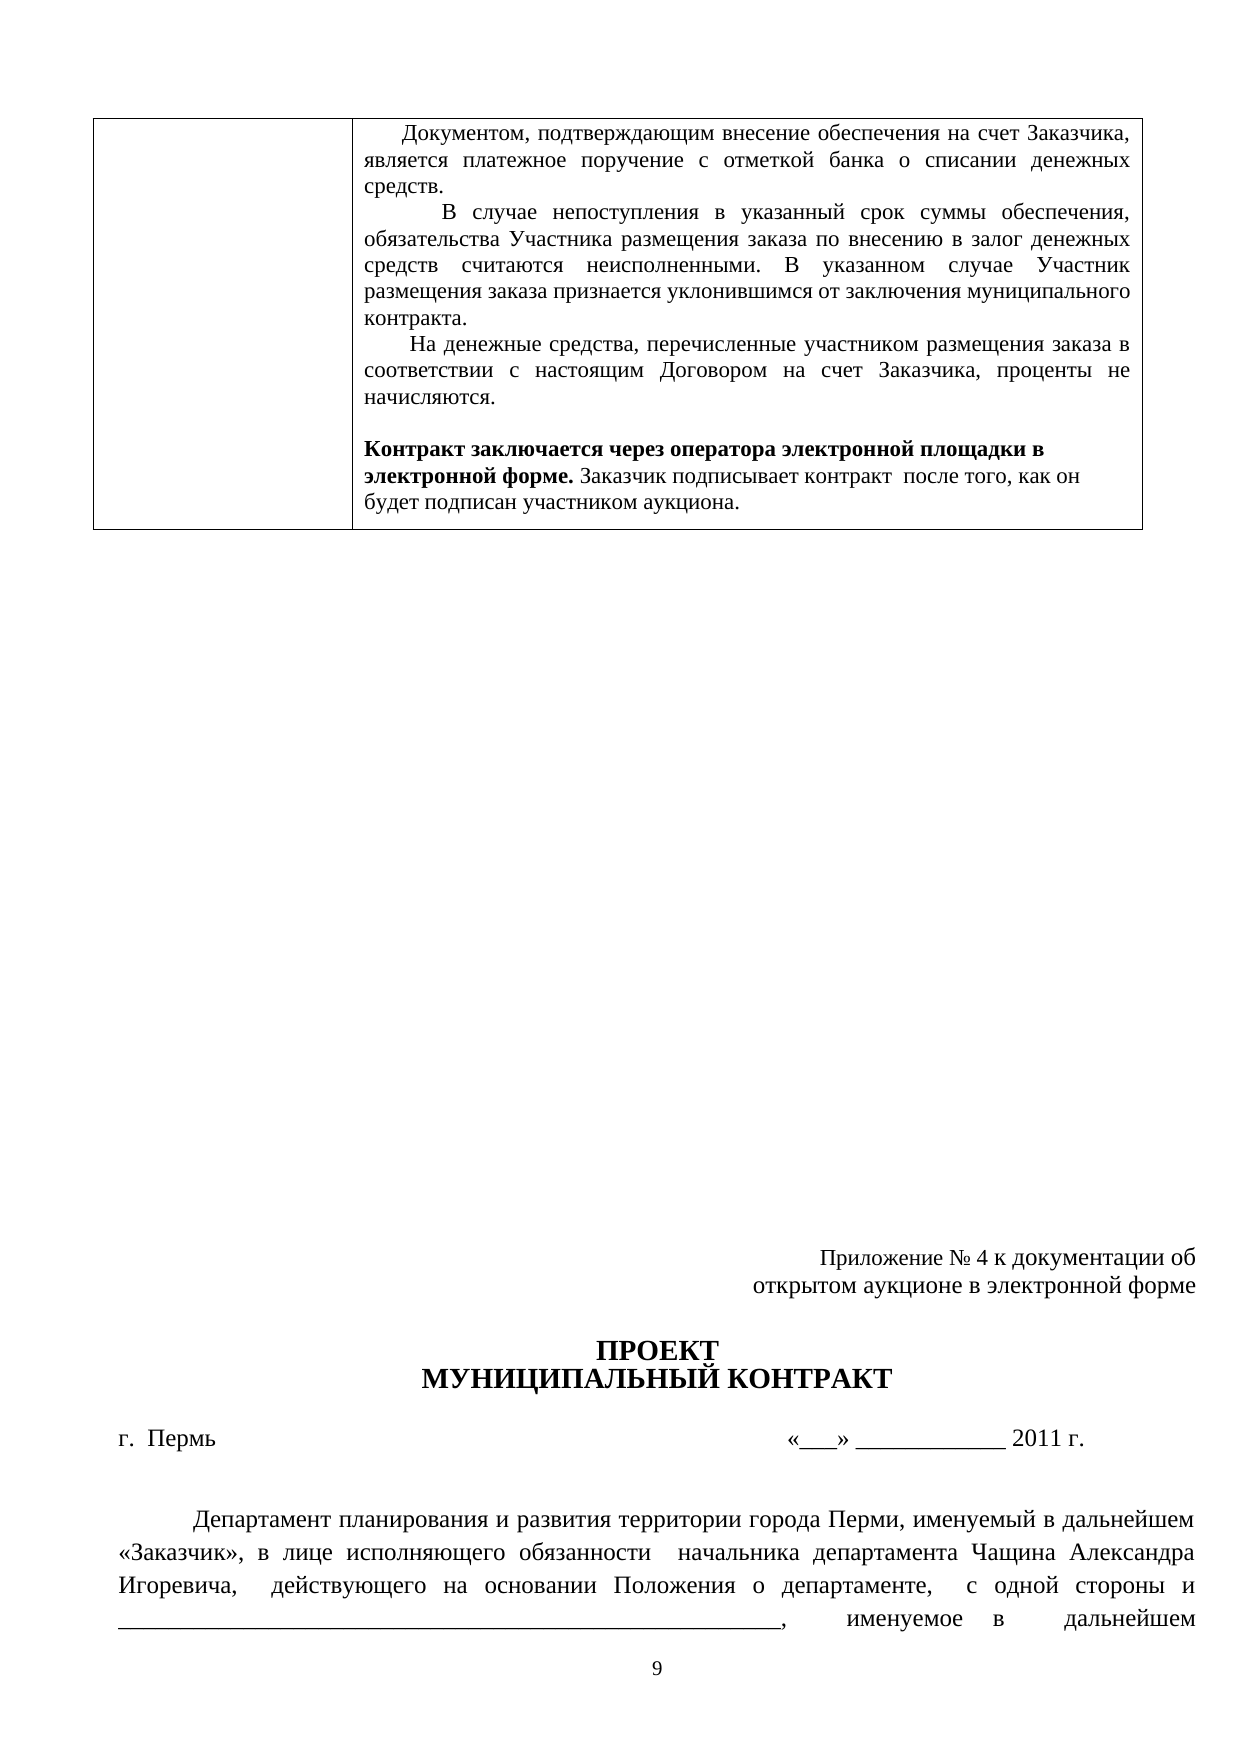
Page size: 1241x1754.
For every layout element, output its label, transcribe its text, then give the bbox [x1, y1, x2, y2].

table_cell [94, 119, 352, 529]
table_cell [353, 119, 1142, 529]
text МУНИЦИПАЛЬНЫЙ КОНТРАКТ [118, 1366, 1196, 1394]
text ПРОЕКТ [118, 1333, 1196, 1366]
text Приложение № 4 к документации об [118, 1242, 1196, 1271]
text г. Пермь «___» ____________ 2011 г. [118, 1423, 1196, 1452]
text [118, 1504, 1196, 1632]
text открытом аукционе в электронной форме [118, 1271, 1196, 1299]
